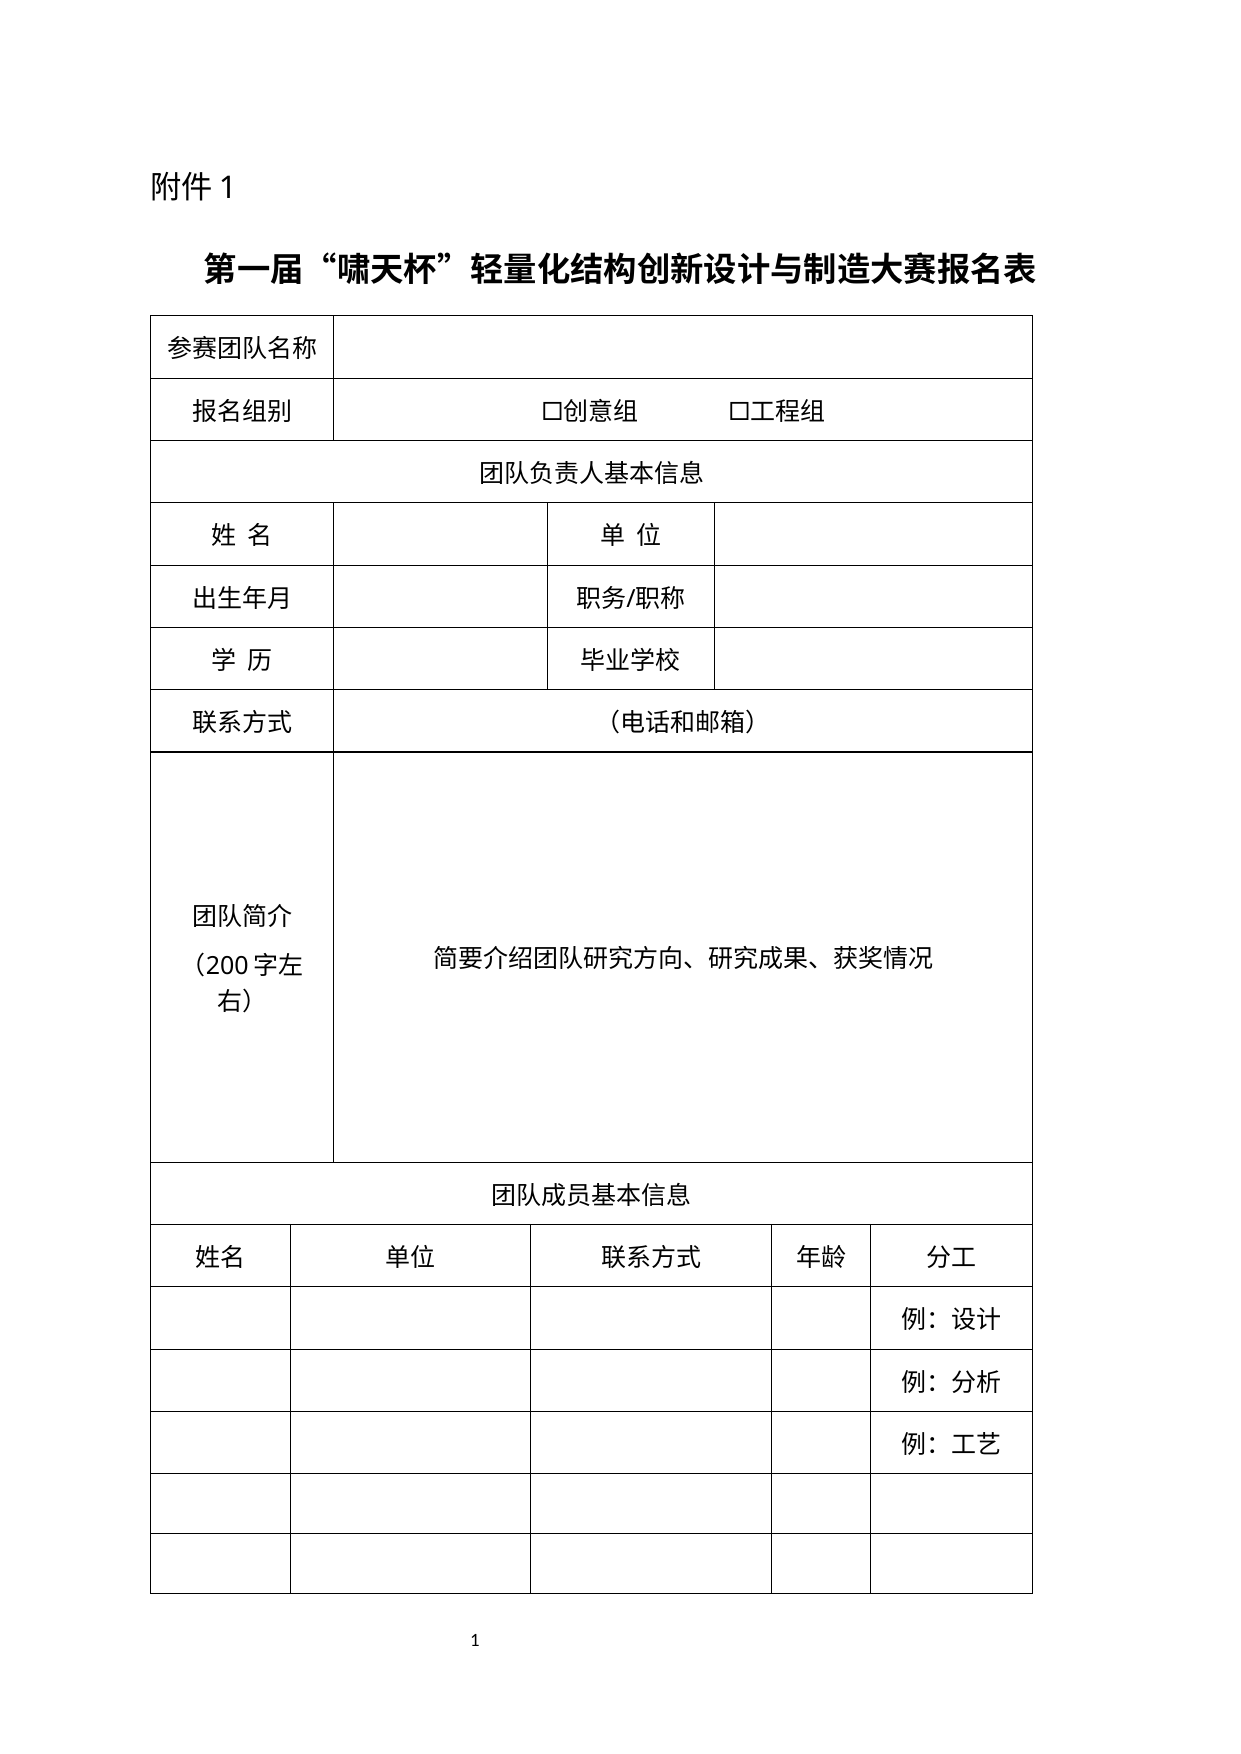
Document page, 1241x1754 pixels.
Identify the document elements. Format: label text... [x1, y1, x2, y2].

table_cell [151, 1412, 290, 1473]
table_cell 团队成员基本信息 [151, 1163, 1032, 1224]
table_cell 姓名 [151, 1225, 290, 1286]
table_cell 年龄 [772, 1225, 870, 1286]
table_cell [334, 566, 547, 627]
table_cell [531, 1412, 771, 1473]
table_cell [871, 1534, 1032, 1593]
table_cell 团队负责人基本信息 [151, 441, 1032, 502]
text 第一届“啸天杯”轻量化结构创新设计与制造大赛报名表 [150, 243, 1090, 291]
table_cell [772, 1350, 870, 1411]
table_cell 联系方式 [151, 690, 333, 751]
table_cell [531, 1350, 771, 1411]
table_cell 姓 名 [151, 503, 333, 564]
table_cell [531, 1534, 771, 1593]
table_cell 简要介绍团队研究方向、研究成果、获奖情况 [334, 753, 1032, 1162]
table_cell [715, 628, 1032, 689]
table_cell 创意组 工程组 [334, 379, 1032, 440]
table_header 参赛团队名称 [151, 316, 333, 378]
table_cell [291, 1412, 530, 1473]
table_cell 例：分析 [871, 1350, 1032, 1411]
table_cell 例：工艺 [871, 1412, 1032, 1473]
table_cell 联系方式 [531, 1225, 771, 1286]
table_cell [772, 1412, 870, 1473]
table_cell [291, 1350, 530, 1411]
table_cell [772, 1287, 870, 1348]
table_cell [871, 1474, 1032, 1533]
table_cell [151, 1474, 290, 1533]
table_cell 报名组别 [151, 379, 333, 440]
table_cell [715, 566, 1032, 627]
table_cell 出生年月 [151, 566, 333, 627]
table_header [334, 316, 1032, 378]
table_cell [334, 503, 547, 564]
table_cell [291, 1287, 530, 1348]
table_cell [715, 503, 1032, 564]
table_cell [772, 1474, 870, 1533]
table_cell [151, 1350, 290, 1411]
table_cell [151, 1534, 290, 1593]
table_cell 单 位 [548, 503, 714, 564]
table_cell [151, 1287, 290, 1348]
table_cell 团队简介 （200字左右） [151, 753, 333, 1162]
text 附件1 [150, 162, 1090, 208]
table_cell [291, 1474, 530, 1533]
table_cell 单位 [291, 1225, 530, 1286]
table_cell [334, 628, 547, 689]
table_cell [772, 1534, 870, 1593]
table_cell 例：设计 [871, 1287, 1032, 1348]
table_cell 学 历 [151, 628, 333, 689]
table_cell 分工 [871, 1225, 1032, 1286]
table_cell （电话和邮箱） [334, 690, 1032, 751]
table_cell 职务/职称 [548, 566, 714, 627]
table_cell 毕业学校 [548, 628, 714, 689]
table_cell [531, 1474, 771, 1533]
table_cell [531, 1287, 771, 1348]
table_cell [291, 1534, 530, 1593]
